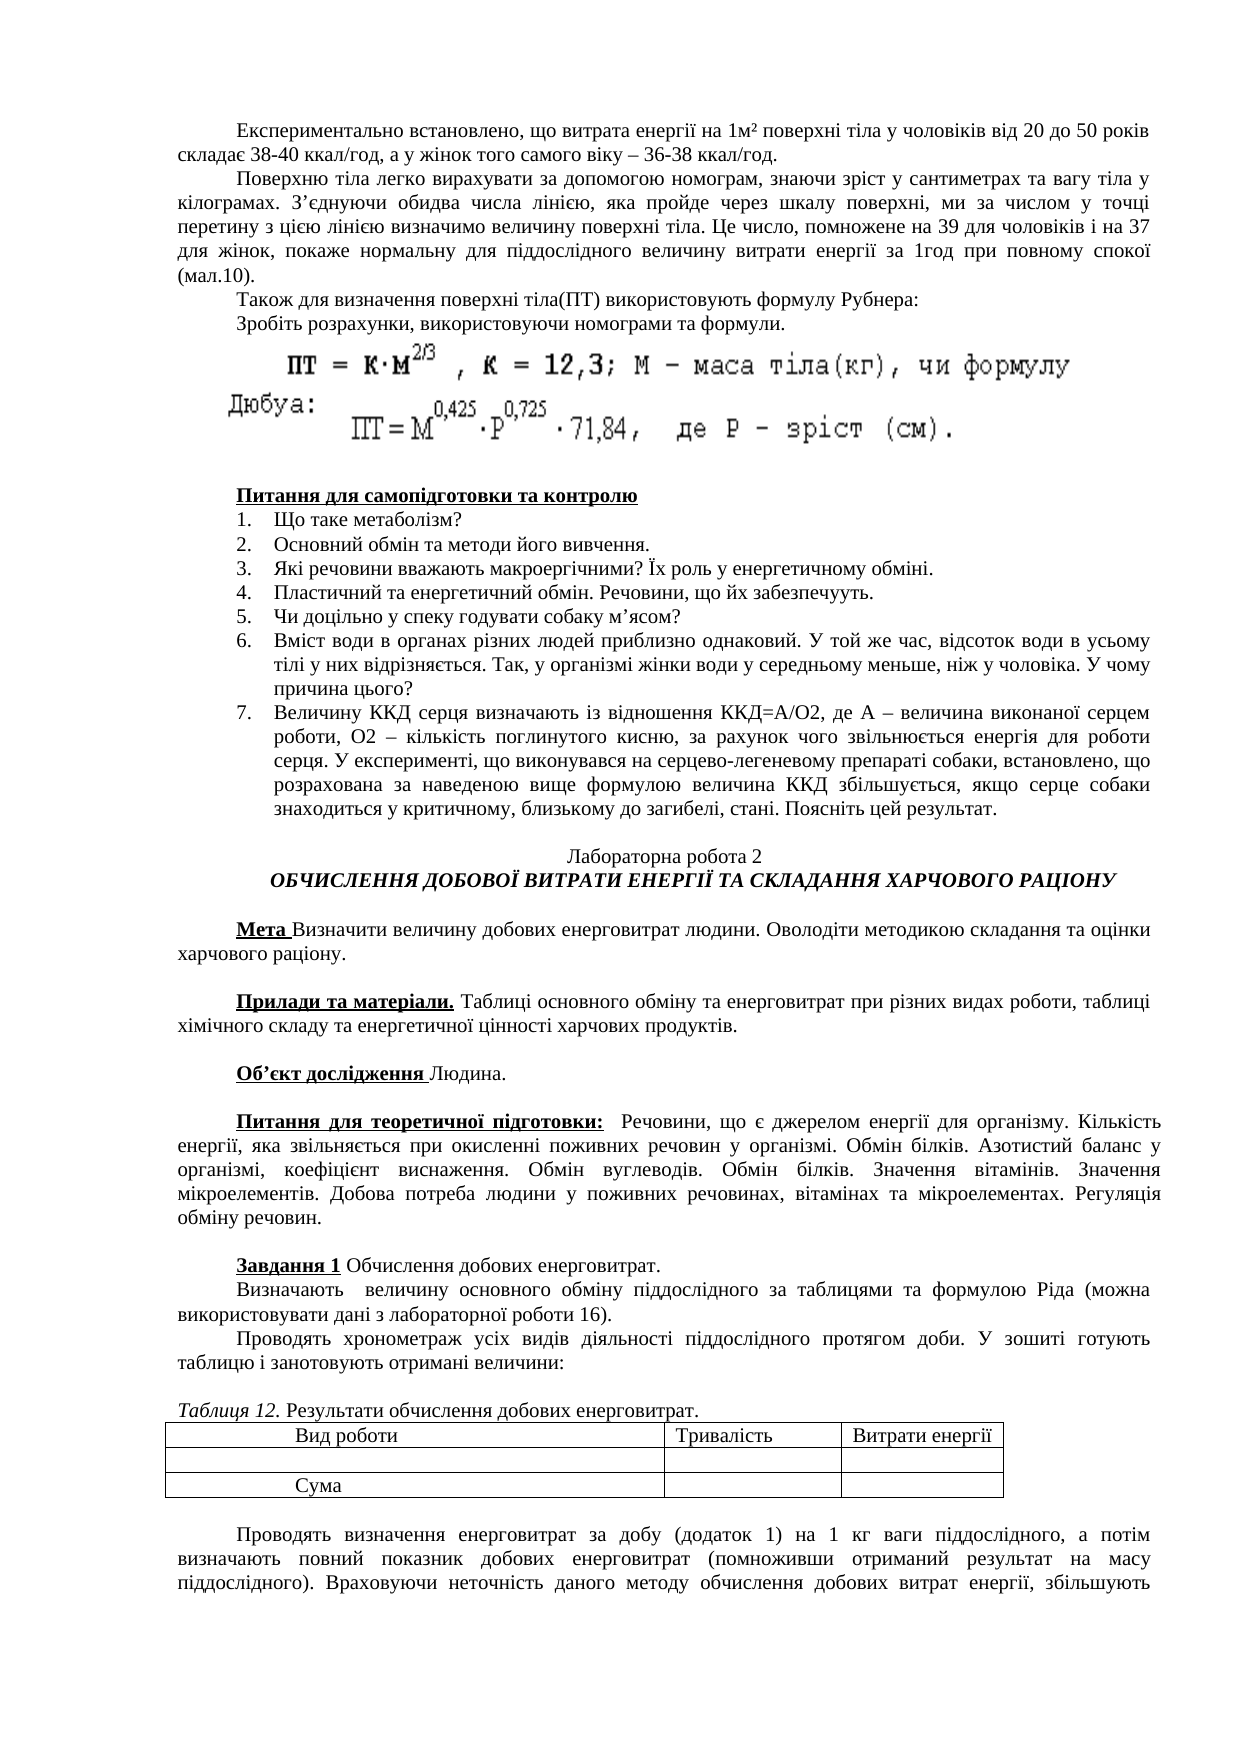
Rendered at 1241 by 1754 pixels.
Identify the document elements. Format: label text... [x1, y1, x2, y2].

list Пластичний та енергетичний обмін. Речовини, що йх забезпечууть. [236, 579, 1152, 604]
text ОБЧИСЛЕННЯ ДОБОВОЇ ВИТРАТИ ЕНЕРГІЇ ТА СКЛАДАННЯ ХАРЧОВОГО РАЦІОНУ [177, 868, 1152, 892]
table_cell Сума [166, 1473, 664, 1497]
text Зробіть розрахунки, використовуючи номограми та формули. [177, 311, 1152, 335]
list Вміст води в органах різних людей приблизно однаковий. У той же час, відсоток води в усьому тілі у них відрізняється. Так, у організмі жінки води у середньому меньше, ніж у чоловіка. У чому причина цього? [236, 628, 1152, 700]
table_header Тривалість [665, 1423, 841, 1447]
table_header Вид роботи [166, 1423, 664, 1447]
list Основний обмін та методи його вивчення. [236, 531, 1152, 556]
text Експериментально встановлено, що витрата енергії на 1м² поверхні тіла у чоловіків від 20 до 50 років складає 38-40 ккал/год, а у жінок того самого віку – 36-38 ккал/год. [177, 118, 1152, 166]
list Що таке метаболізм? [236, 507, 1152, 531]
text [177, 1522, 1152, 1594]
text Питання для теоретичної підготовки: Речовини, що є джерелом енергії для організму. Кількість енергії, яка звільняється при окисленні поживних речовин у організмі. Обмін білків. Азотистий баланс у організмі, коефіцієнт виснаження. Обмін вуглеводів. Обмін білків. Значення вітамінів. Значення мікроелементів. Добова потреба людини у поживних речовинах, вітамінах та мікроелементах. Регуляція обміну речовин. [177, 1109, 1162, 1229]
table_cell [665, 1473, 841, 1497]
text Поверхню тіла легко вирахувати за допомогою номограм, знаючи зріст у сантиметрах та вагу тіла у кілограмах. З’єднуючи обидва числа лінією, яка пройде через шкалу поверхні, ми за числом у точці перетину з цією лінією визначимо величину поверхні тіла. Це число, помножене на 39 для чоловіків і на 37 для жінок, покаже нормальну для піддослідного величину витрати енергії за 1год при повному спокої (мал.10). [177, 166, 1152, 287]
table_cell [166, 1448, 664, 1472]
text Мета Визначити величину добових енерговитрат людини. Оволодіти методикою складання та оцінки харчового раціону. [177, 916, 1152, 964]
text Об’єкт дослідження Людина. [177, 1061, 1152, 1085]
text Також для визначення поверхні тіла(ПТ) використовують формулу Рубнера: [177, 287, 1152, 311]
list Величину ККД серця визначають із відношення ККД=А/О2, де А – величина виконаної серцем роботи, О2 – кількість поглинутого кисню, за рахунок чого звільнюється енергія для роботи серця. У експерименті, що виконувався на серцево-легеневому препараті собаки, встановлено, що розрахована за наведеною вище формулою величина ККД збільшується, якщо серце собаки знаходиться у критичному, близькому до загибелі, стані. Поясніть цей результат. [236, 700, 1152, 820]
table_header Витрати енергії [842, 1423, 1003, 1447]
text Визначають величину основного обміну піддослідного за таблицями та формулою Ріда (можна використовувати дані з лабораторної роботи 16). [177, 1277, 1152, 1326]
text Завдання 1 Обчислення добових енерговитрат. [177, 1253, 1152, 1277]
text Питання для самопідготовки та контролю [177, 483, 1152, 507]
text Прилади та матеріали. Таблиці основного обміну та енерговитрат при різних видах роботи, таблиці хімічного складу та енергетичної цінності харчових продуктів. [177, 989, 1152, 1037]
table_cell [665, 1448, 841, 1472]
table_cell [842, 1473, 1003, 1497]
text Проводять хронометраж усіх видів діяльності піддослідного протягом доби. У зошиті готують таблицю і занотовують отримані величини: [177, 1326, 1152, 1374]
list Чи доцільно у спеку годувати собаку м’ясом? [236, 604, 1152, 628]
text Таблиця 12. Результати обчислення добових енерговитрат. [177, 1398, 1152, 1422]
table_cell [842, 1448, 1003, 1472]
list Які речовини вважають макроергічними? Їх роль у енергетичному обміні. [236, 556, 1152, 579]
picture [224, 340, 1076, 460]
text Лабораторна робота 2 [177, 844, 1152, 868]
